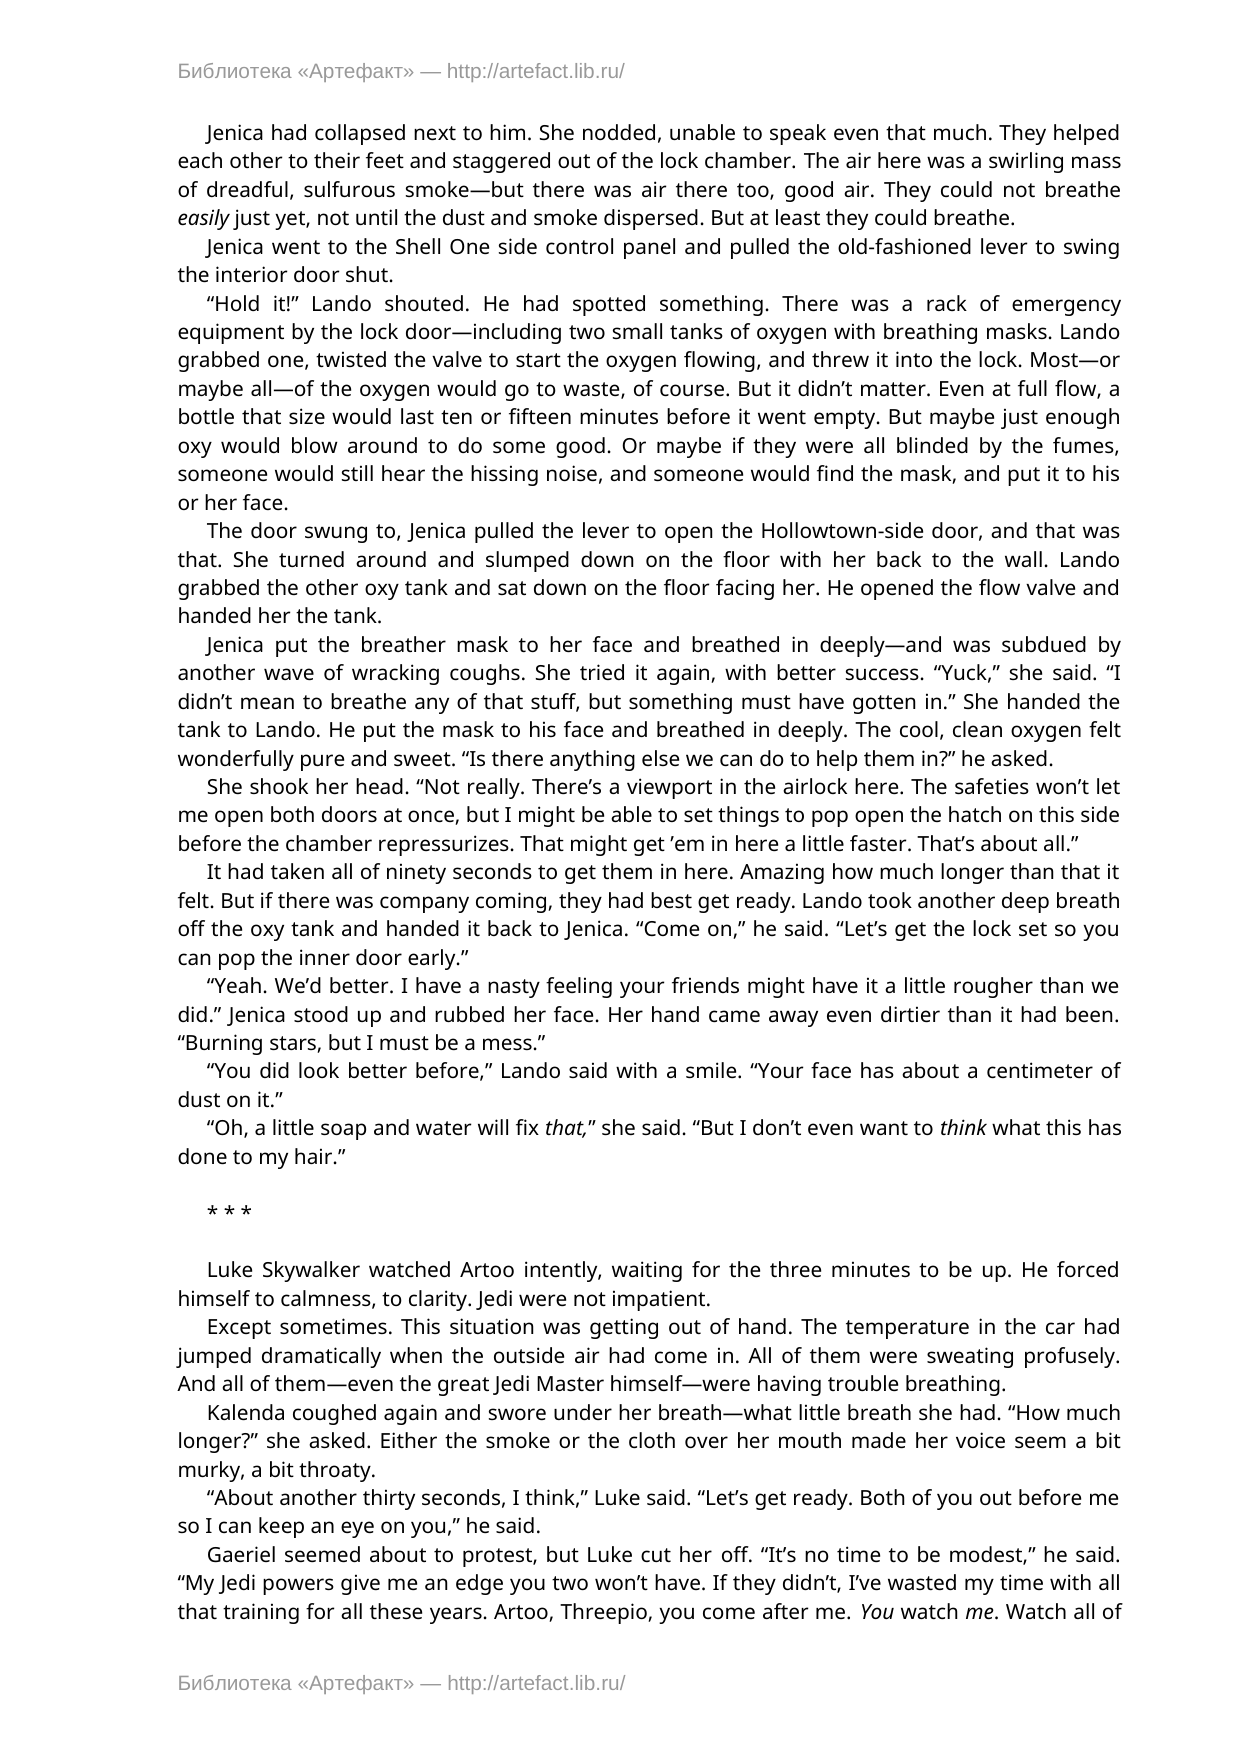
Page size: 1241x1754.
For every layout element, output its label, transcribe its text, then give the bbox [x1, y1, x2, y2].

text Except sometimes. This situation was getting out of hand. The temperature in the car had jumped dramatically when the outside air had come in. All of them were sweating profusely. And all of them—even the great Jedi Master himself—were having trouble breathing. [177, 1312, 1122, 1398]
text “About another thirty seconds, I think,” Luke said. “Let’s get ready. Both of you out before me so I can keep an eye on you,” he said. [177, 1483, 1122, 1540]
text Kalenda coughed again and swore under her breath—what little breath she had. “How much longer?” she asked. Either the smoke or the cloth over her mouth made her voice seem a bit murky, a bit throaty. [177, 1398, 1122, 1483]
text * * * [177, 1199, 1122, 1227]
text Jenica went to the Shell One side control panel and pulled the old-fashioned lever to swing the interior door shut. [177, 232, 1122, 289]
text The door swung to, Jenica pulled the lever to open the Hollowtown-side door, and that was that. She turned around and slumped down on the floor with her back to the wall. Lando grabbed the other oxy tank and sat down on the floor facing her. He opened the flow valve and handed her the tank. [177, 516, 1122, 630]
text “Yeah. We’d better. I have a nasty feeling your friends might have it a little rougher than we did.” Jenica stood up and rubbed her face. Her hand came away even dirtier than it had been. “Burning stars, but I must be a mess.” [177, 971, 1122, 1057]
text Luke Skywalker watched Artoo intently, waiting for the three minutes to be up. He forced himself to calmness, to clarity. Jedi were not impatient. [177, 1256, 1122, 1312]
text “You did look better before,” Lando said with a smile. “Your face has about a centimeter of dust on it.” [177, 1057, 1122, 1113]
text It had taken all of ninety seconds to get them in here. Amazing how much longer than that it felt. But if there was company coming, they had best get ready. Lando took another deep breath off the oxy tank and handed it back to Jenica. “Come on,” he said. “Let’s get the lock set so you can pop the inner door early.” [177, 857, 1122, 971]
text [177, 1540, 1122, 1625]
text Jenica had collapsed next to him. She nodded, unable to speak even that much. They helped each other to their feet and staggered out of the lock chamber. The air here was a swirling mass of dreadful, sulfurous smoke—but there was air there too, good air. They could not breathe easily just yet, not until the dust and smoke dispersed. But at least they could breathe. [177, 118, 1122, 232]
text Jenica put the breather mask to her face and breathed in deeply—and was subdued by another wave of wracking coughs. She tried it again, with better success. “Yuck,” she said. “I didn’t mean to breathe any of that stuff, but something must have gotten in.” She handed the tank to Lando. He put the mask to his face and breathed in deeply. The cool, clean oxygen felt wonderfully pure and sweet. “Is there anything else we can do to help them in?” he asked. [177, 630, 1122, 772]
text She shook her head. “Not really. There’s a viewport in the airlock here. The safeties won’t let me open both doors at once, but I might be able to set things to pop open the hatch on this side before the chamber repressurizes. That might get ’em in here a little faster. That’s about all.” [177, 772, 1122, 857]
text “Oh, a little soap and water will fix that,” she said. “But I don’t even want to think what this has done to my hair.” [177, 1113, 1122, 1170]
text “Hold it!” Lando shouted. He had spotted something. There was a rack of emergency equipment by the lock door—including two small tanks of oxygen with breathing masks. Lando grabbed one, twisted the valve to start the oxygen flowing, and threw it into the lock. Most—or maybe all—of the oxygen would go to waste, of course. But it didn’t matter. Even at full flow, a bottle that size would last ten or fifteen minutes before it went empty. But maybe just enough oxy would blow around to do some good. Or maybe if they were all blinded by the fumes, someone would still hear the hissing noise, and someone would find the mask, and put it to his or her face. [177, 289, 1122, 516]
